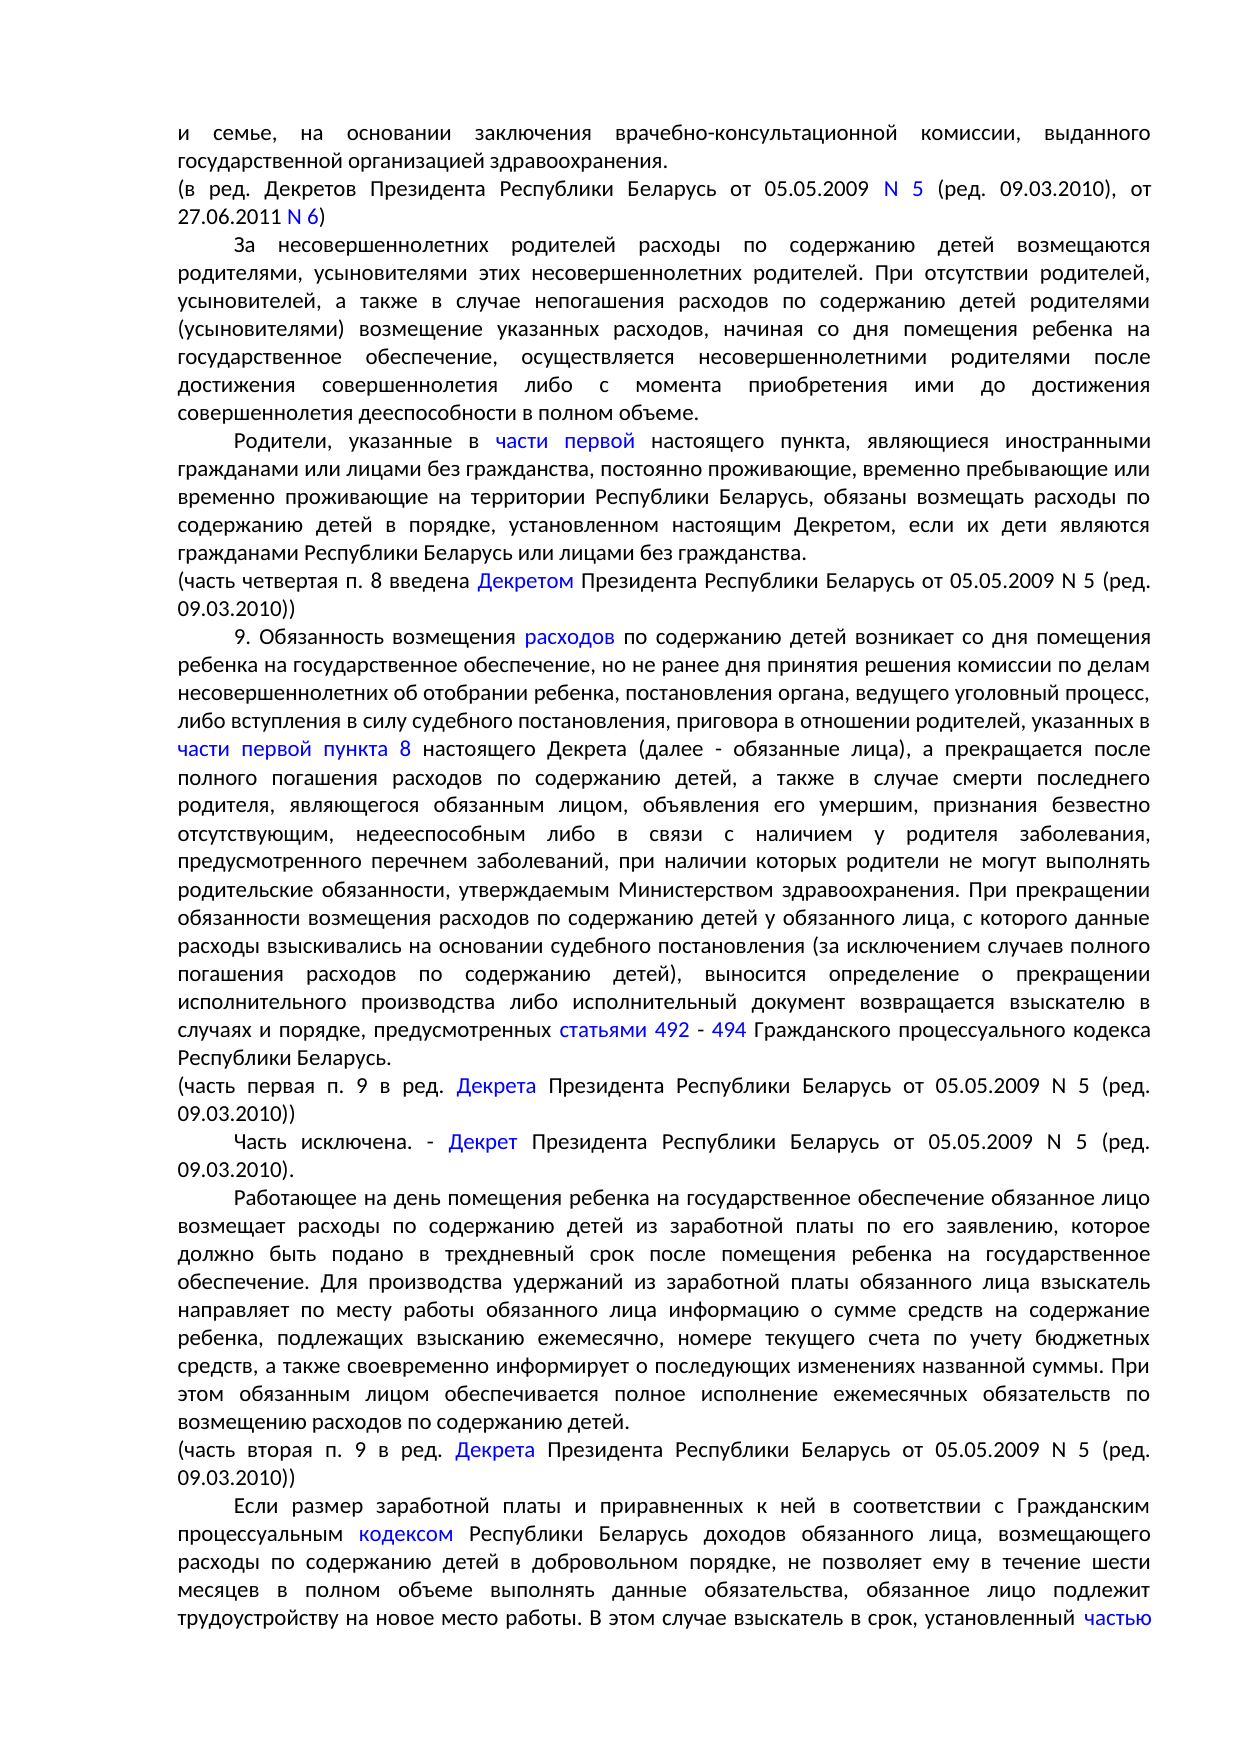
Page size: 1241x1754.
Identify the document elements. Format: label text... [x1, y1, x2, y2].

text Родители, указанные в части первой настоящего пункта, являющиеся иностранными гражданами или лицами без гражданства, постоянно проживающие, временно пребывающие или временно проживающие на территории Республики Беларусь, обязаны возмещать расходы по содержанию детей в порядке, установленном настоящим Декретом, если их дети являются гражданами Республики Беларусь или лицами без гражданства. [177, 426, 1152, 566]
text (часть первая п. 9 в ред. Декрета Президента Республики Беларусь от 05.05.2009 N 5 (ред. 09.03.2010)) [177, 1071, 1152, 1127]
text (в ред. Декретов Президента Республики Беларусь от 05.05.2009 N 5 (ред. 09.03.2010), от 27.06.2011 N 6) [177, 174, 1152, 230]
text За несовершеннолетних родителей расходы по содержанию детей возмещаются родителями, усыновителями этих несовершеннолетних родителей. При отсутствии родителей, усыновителей, а также в случае непогашения расходов по содержанию детей родителями (усыновителями) возмещение указанных расходов, начиная со дня помещения ребенка на государственное обеспечение, осуществляется несовершеннолетними родителями после достижения совершеннолетия либо с момента приобретения ими до достижения совершеннолетия дееспособности в полном объеме. [177, 230, 1152, 426]
text (часть четвертая п. 8 введена Декретом Президента Республики Беларусь от 05.05.2009 N 5 (ред. 09.03.2010)) [177, 566, 1152, 622]
text Часть исключена. - Декрет Президента Республики Беларусь от 05.05.2009 N 5 (ред. 09.03.2010). [177, 1127, 1152, 1183]
text Работающее на день помещения ребенка на государственное обеспечение обязанное лицо возмещает расходы по содержанию детей из заработной платы по его заявлению, которое должно быть подано в трехдневный срок после помещения ребенка на государственное обеспечение. Для производства удержаний из заработной платы обязанного лица взыскатель направляет по месту работы обязанного лица информацию о сумме средств на содержание ребенка, подлежащих взысканию ежемесячно, номере текущего счета по учету бюджетных средств, а также своевременно информирует о последующих изменениях названной суммы. При этом обязанным лицом обеспечивается полное исполнение ежемесячных обязательств по возмещению расходов по содержанию детей. [177, 1183, 1152, 1435]
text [177, 1491, 1152, 1631]
text 9. Обязанность возмещения расходов по содержанию детей возникает со дня помещения ребенка на государственное обеспечение, но не ранее дня принятия решения комиссии по делам несовершеннолетних об отобрании ребенка, постановления органа, ведущего уголовный процесс, либо вступления в силу судебного постановления, приговора в отношении родителей, указанных в части первой пункта 8 настоящего Декрета (далее - обязанные лица), а прекращается после полного погашения расходов по содержанию детей, а также в случае смерти последнего родителя, являющегося обязанным лицом, объявления его умершим, признания безвестно отсутствующим, недееспособным либо в связи с наличием у родителя заболевания, предусмотренного перечнем заболеваний, при наличии которых родители не могут выполнять родительские обязанности, утверждаемым Министерством здравоохранения. При прекращении обязанности возмещения расходов по содержанию детей у обязанного лица, с которого данные расходы взыскивались на основании судебного постановления (за исключением случаев полного погашения расходов по содержанию детей), выносится определение о прекращении исполнительного производства либо исполнительный документ возвращается взыскателю в случаях и порядке, предусмотренных статьями 492 - 494 Гражданского процессуального кодекса Республики Беларусь. [177, 622, 1152, 1071]
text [177, 118, 1152, 174]
text (часть вторая п. 9 в ред. Декрета Президента Республики Беларусь от 05.05.2009 N 5 (ред. 09.03.2010)) [177, 1435, 1152, 1491]
